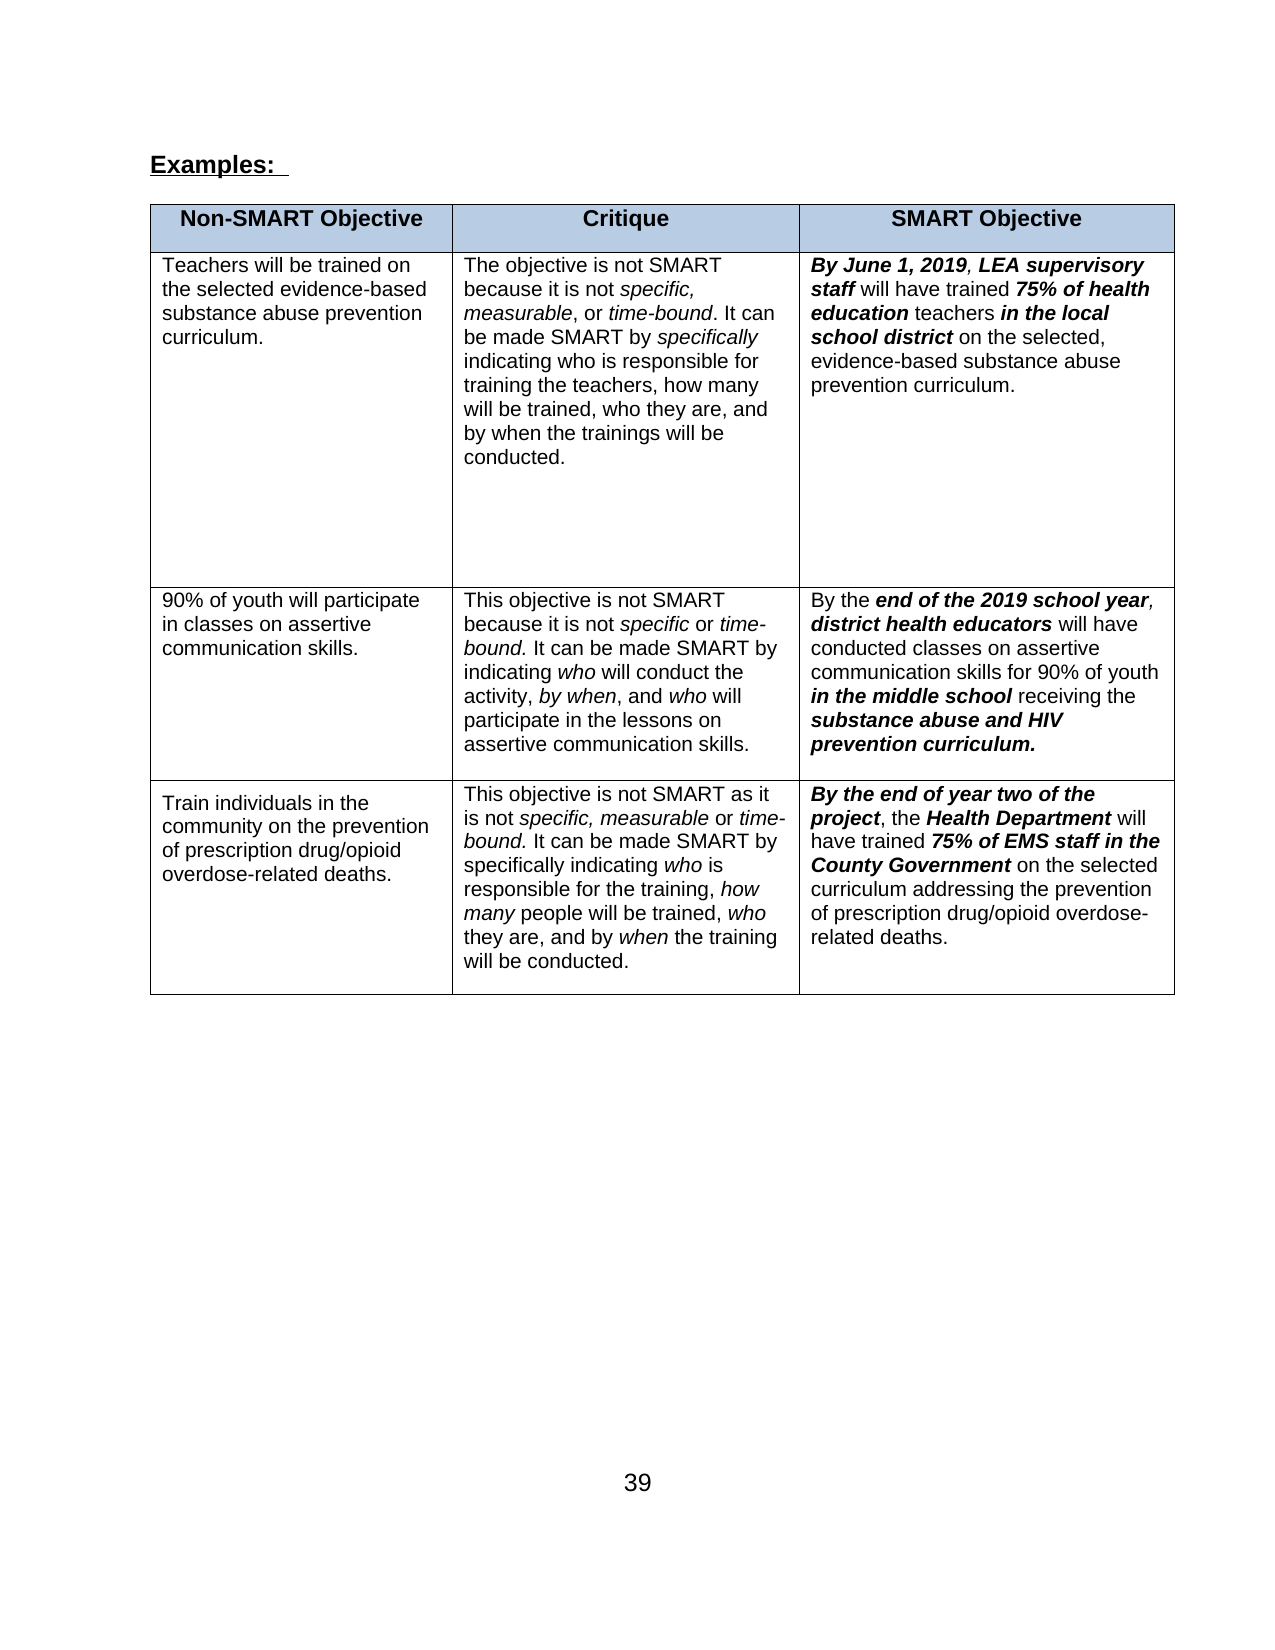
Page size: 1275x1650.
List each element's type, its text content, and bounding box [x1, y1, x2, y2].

table_cell This objective is not SMART as it is not specific, measurable or time-bound. It can be made SMART by specifically indicating who is responsible for the training, how many people will be trained, who they are, and by when the training will be conducted. [453, 781, 799, 994]
table_cell By the end of the 2019 school year, district health educators will have conducted classes on assertive communication skills for 90% of youth in the middle school receiving the substance abuse and HIV prevention curriculum. [800, 588, 1174, 780]
table_cell The objective is not SMART because it is not specific, measurable, or time-bound. It can be made SMART by specifically indicating who is responsible for training the teachers, how many will be trained, who they are, and by when the trainings will be conducted. [453, 253, 799, 587]
table_cell Train individuals in the community on the prevention of prescription drug/opioid overdose-related deaths. [151, 781, 452, 994]
table_header Critique [453, 205, 799, 252]
table_cell This objective is not SMART because it is not specific or time-bound. It can be made SMART by indicating who will conduct the activity, by when, and who will participate in the lessons on assertive communication skills. [453, 588, 799, 780]
table_cell Teachers will be trained on the selected evidence-based substance abuse prevention curriculum. [151, 253, 452, 587]
table_cell By June 1, 2019, LEA supervisory staff will have trained 75% of health education teachers in the local school district on the selected, evidence-based substance abuse prevention curriculum. [800, 253, 1174, 587]
table_header Non-SMART Objective [151, 205, 452, 252]
table_cell 90% of youth will participate in classes on assertive communication skills. [151, 588, 452, 780]
text Examples: [150, 150, 1125, 179]
table_cell By the end of year two of the project, the Health Department will have trained 75% of EMS staff in the County Government on the selected curriculum addressing the prevention of prescription drug/opioid overdose-related deaths. [800, 781, 1174, 994]
table_header SMART Objective [800, 205, 1174, 252]
